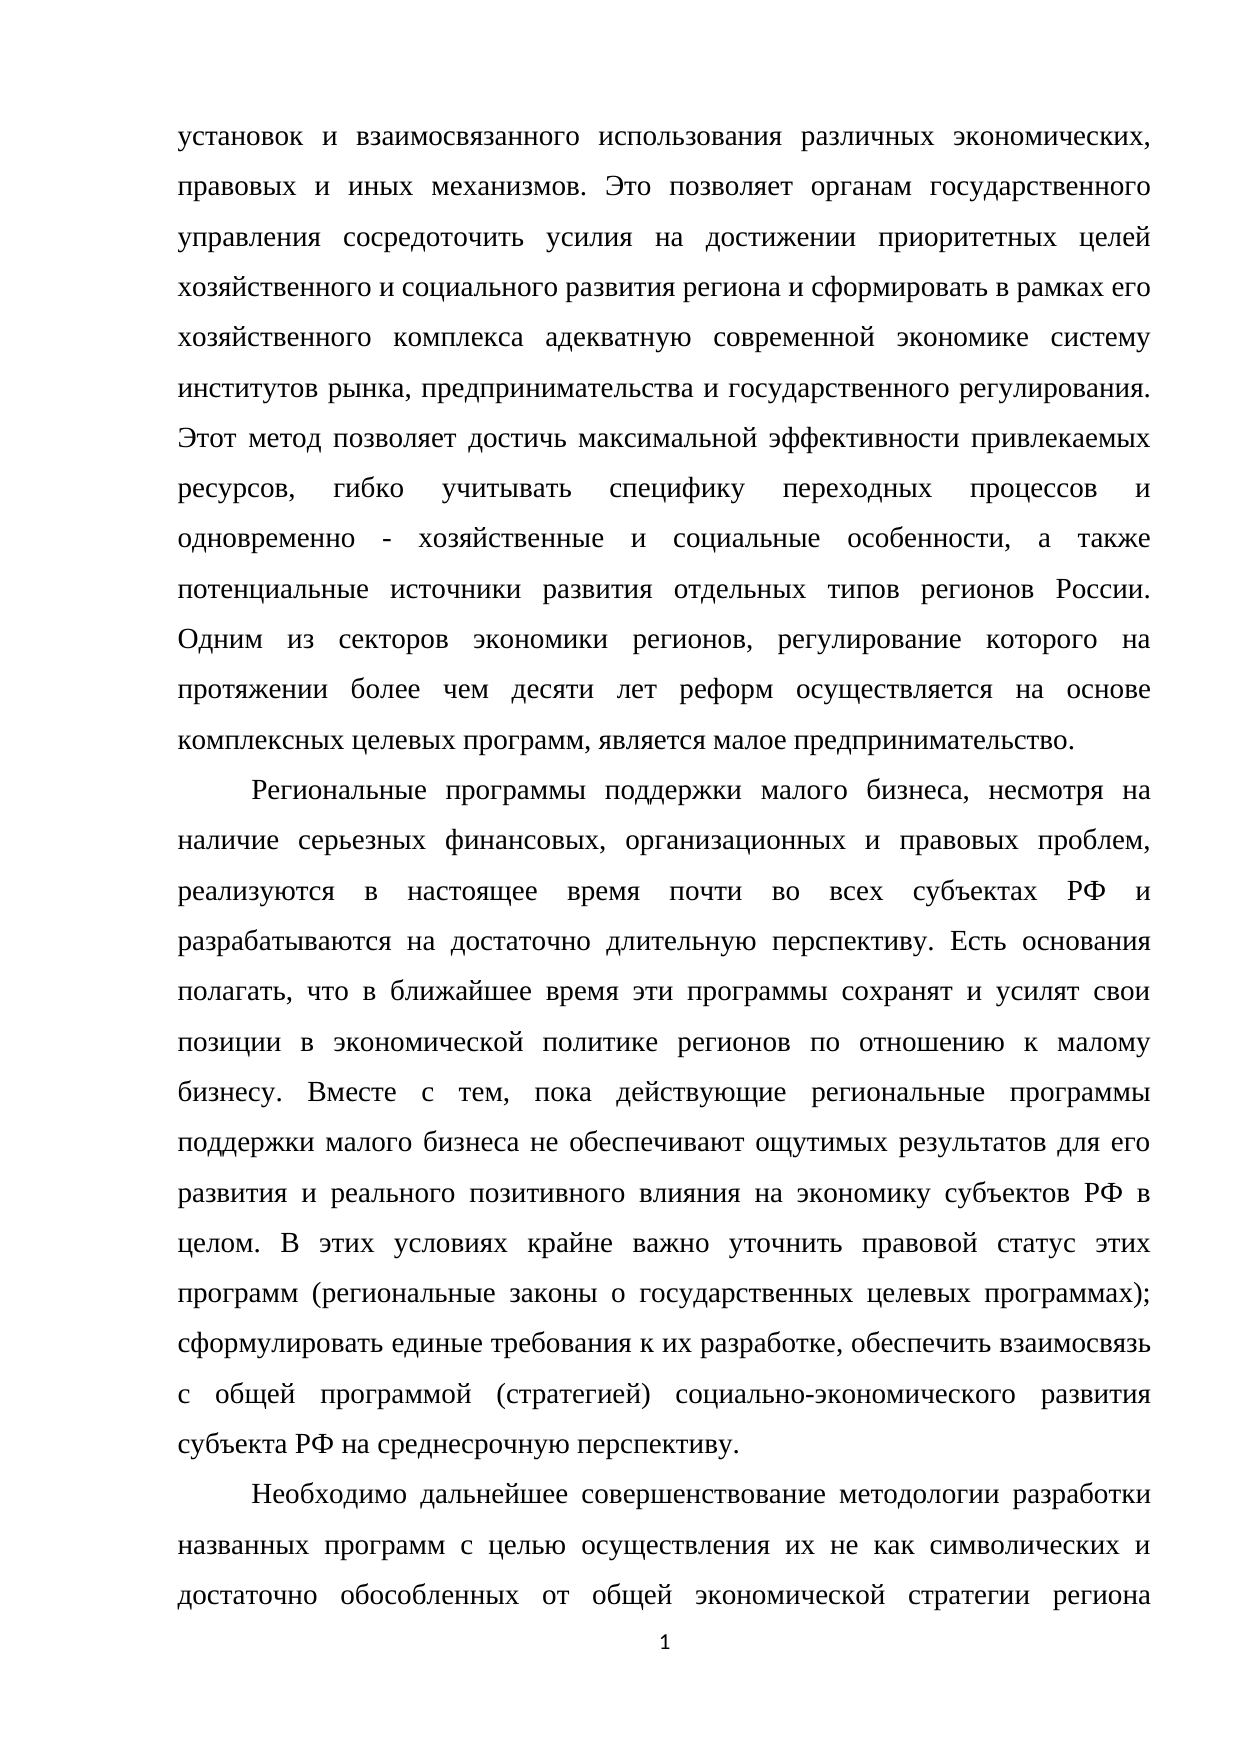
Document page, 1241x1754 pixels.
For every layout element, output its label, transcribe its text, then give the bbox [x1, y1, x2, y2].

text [177, 1477, 1152, 1611]
text Региональные программы поддержки малого бизнеса, несмотря на наличие серьезных финансовых, организационных и правовых проблем, реализуются в настоящее время почти во всех субъектах РФ и разрабатываются на достаточно длительную перспективу. Есть основания полагать, что в ближайшее время эти программы сохранят и усилят свои позиции в экономической политике регионов по отношению к малому бизнесу. Вместе с тем, пока действующие региональные программы поддержки малого бизнеса не обеспечивают ощутимых результатов для его развития и реального позитивного влияния на экономику субъектов РФ в целом. В этих условиях крайне важно уточнить правовой статус этих программ (региональные законы о государственных целевых программах); сформулировать единые требования к их разработке, обеспечить взаимосвязь с общей программой (стратегией) социально-экономического развития субъекта РФ на среднесрочную перспективу. [177, 772, 1152, 1460]
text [177, 118, 1152, 755]
